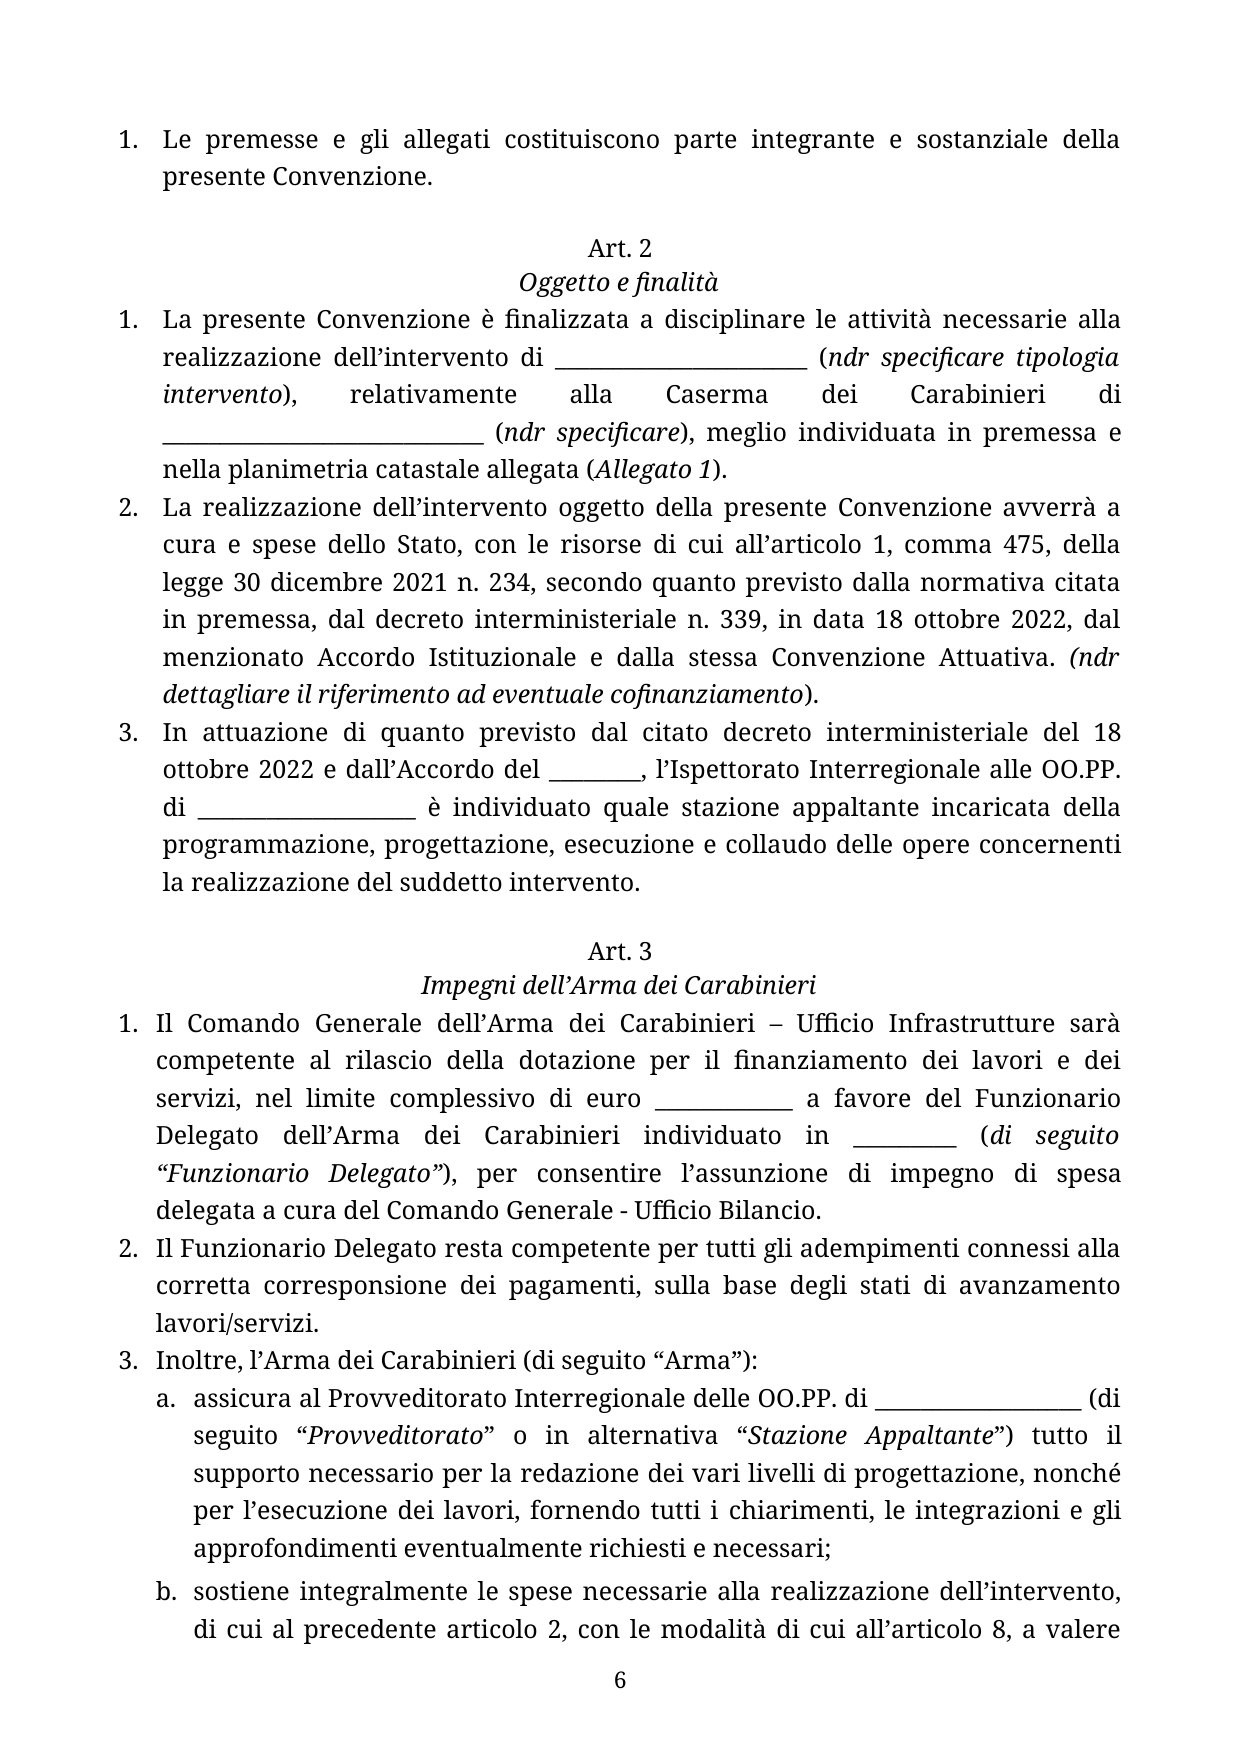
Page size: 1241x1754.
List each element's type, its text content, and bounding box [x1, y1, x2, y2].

list La presente Convenzione è finalizzata a disciplinare le attività necessarie alla realizzazione dell’intervento di ______________________ (ndr specificare tipologia intervento), relativamente alla Caserma dei Carabinieri di ____________________________ (ndr specificare), meglio individuata in premessa e nella planimetria catastale allegata (Allegato 1). [118, 299, 1122, 486]
list Le premesse e gli allegati costituiscono parte integrante e sostanziale della presente Convenzione. [118, 118, 1122, 193]
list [156, 1571, 1122, 1646]
text Impegni dell’Arma dei Carabinieri [118, 968, 1122, 1002]
text Art. 2 [118, 231, 1122, 265]
text Oggetto e finalità [118, 265, 1122, 299]
list assicura al Provveditorato Interregionale delle OO.PP. di __________________ (di seguito “Provveditorato” o in alternativa “Stazione Appaltante”) tutto il supporto necessario per la redazione dei vari livelli di progettazione, nonché per l’esecuzione dei lavori, fornendo tutti i chiarimenti, le integrazioni e gli approfondimenti eventualmente richiesti e necessari; [156, 1377, 1122, 1564]
list Il Comando Generale dell’Arma dei Carabinieri – Ufficio Infrastrutture sarà competente al rilascio della dotazione per il finanziamento dei lavori e dei servizi, nel limite complessivo di euro ____________ a favore del Funzionario Delegato dell’Arma dei Carabinieri individuato in _________ (di seguito “Funzionario Delegato”), per consentire l’assunzione di impegno di spesa delegata a cura del Comando Generale - Ufficio Bilancio. [118, 1002, 1122, 1227]
list La realizzazione dell’intervento oggetto della presente Convenzione avverrà a cura e spese dello Stato, con le risorse di cui all’articolo 1, comma 475, della legge 30 dicembre 2021 n. 234, secondo quanto previsto dalla normativa citata in premessa, dal decreto interministeriale n. 339, in data 18 ottobre 2022, dal menzionato Accordo Istituzionale e dalla stessa Convenzione Attuativa. (ndr dettagliare il riferimento ad eventuale cofinanziamento). [118, 486, 1122, 711]
list In attuazione di quanto previsto dal citato decreto interministeriale del 18 ottobre 2022 e dall’Accordo del ________, l’Ispettorato Interregionale alle OO.PP. di ___________________ è individuato quale stazione appaltante incaricata della programmazione, progettazione, esecuzione e collaudo delle opere concernenti la realizzazione del suddetto intervento. [118, 711, 1122, 899]
text Art. 3 [118, 934, 1122, 968]
list Inoltre, l’Arma dei Carabinieri (di seguito “Arma”): [118, 1339, 1122, 1377]
list Il Funzionario Delegato resta competente per tutti gli adempimenti connessi alla corretta corresponsione dei pagamenti, sulla base degli stati di avanzamento lavori/servizi. [118, 1227, 1122, 1339]
